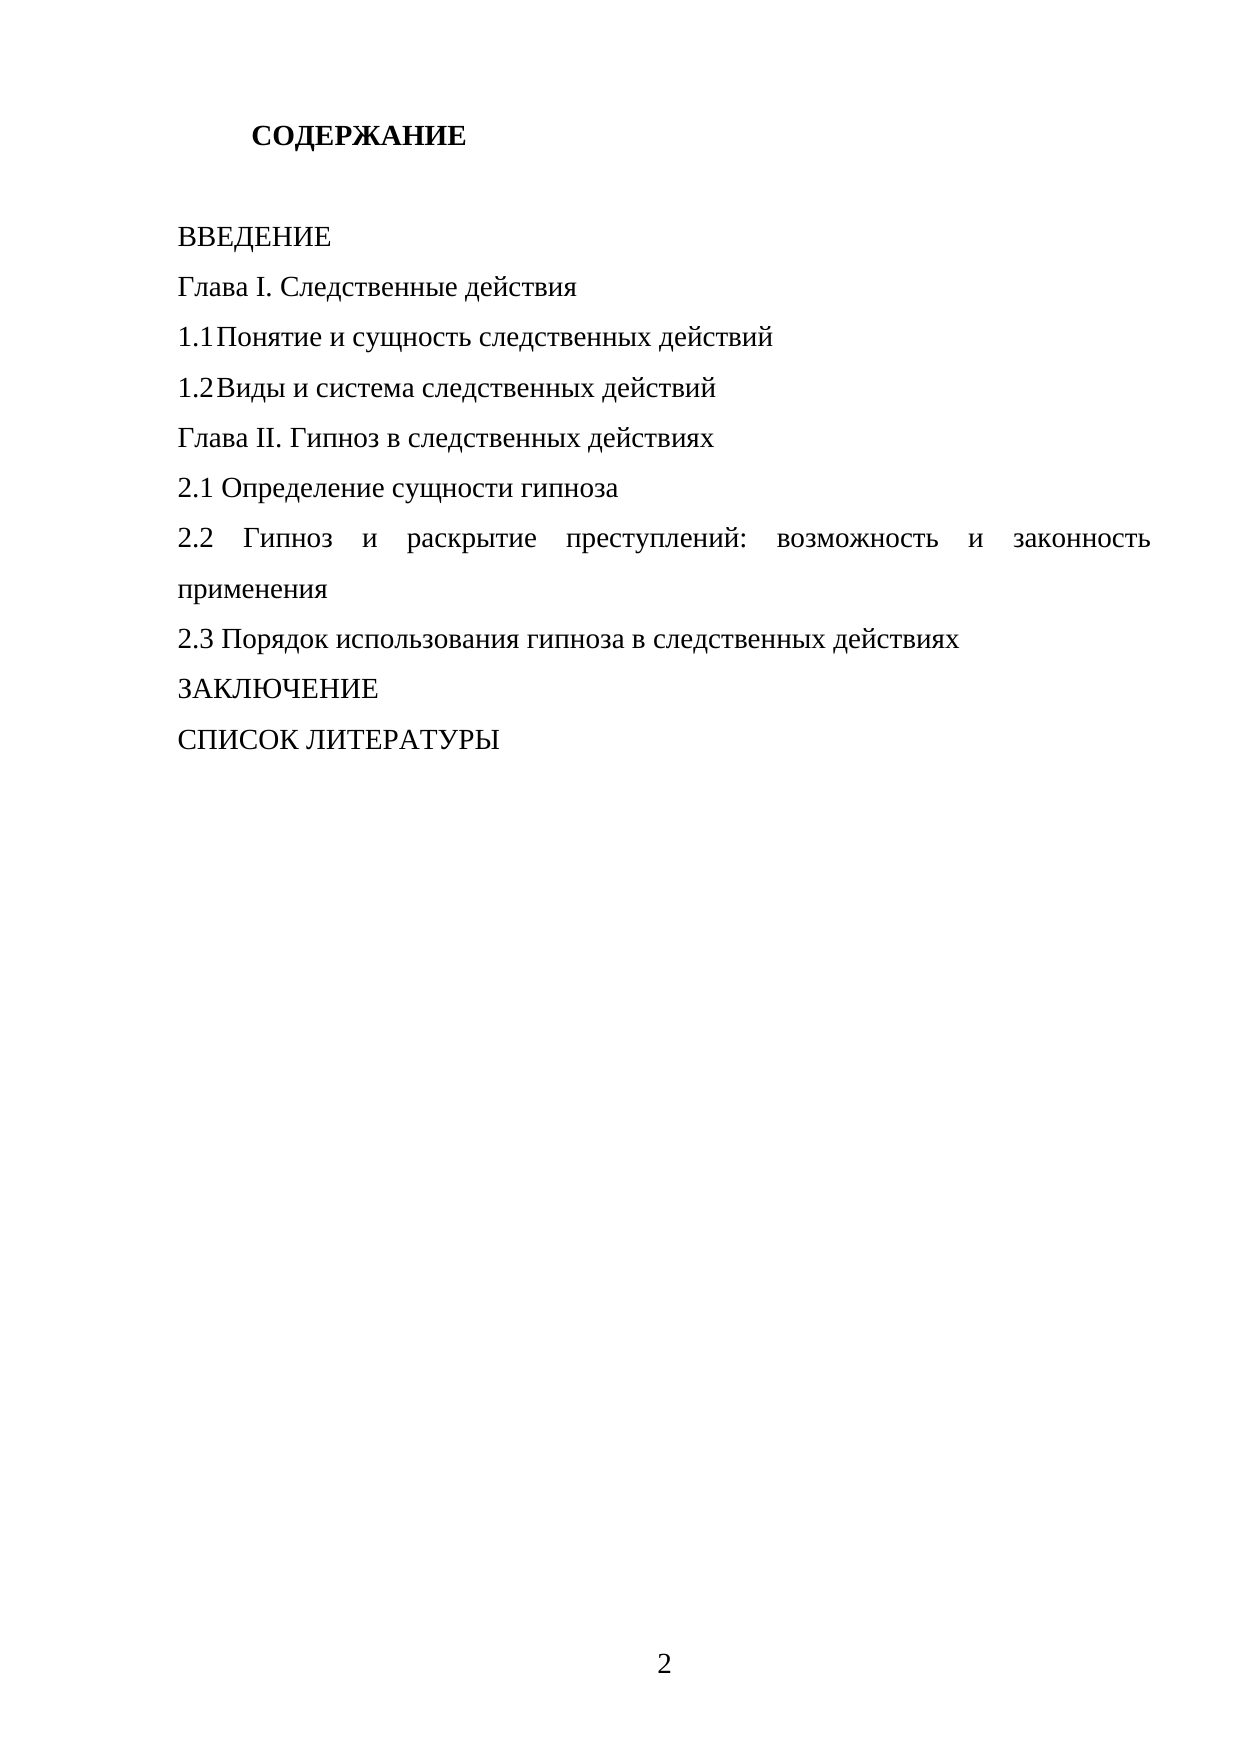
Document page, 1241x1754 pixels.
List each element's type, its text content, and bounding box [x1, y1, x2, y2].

subtitle 2.1 Определение сущности гипноза [177, 470, 1152, 504]
text ЗАКЛЮЧЕНИЕ [177, 672, 1152, 705]
subtitle Виды и система следственных действий [177, 370, 1152, 403]
text СПИСОК ЛИТЕРАТУРЫ [177, 722, 1152, 755]
subtitle Понятие и сущность следственных действий [177, 319, 1152, 353]
subtitle 2.2 Гипноз и раскрытие преступлений: возможность и законность применения [177, 521, 1152, 604]
subtitle ВВЕДЕНИЕ [177, 219, 1152, 252]
subtitle Глава II. Гипноз в следственных действиях [177, 420, 1152, 453]
subtitle 2.3 Порядок использования гипноза в следственных действиях [177, 621, 1152, 655]
title СОДЕРЖАНИЕ [177, 118, 1152, 152]
subtitle Глава I. Следственные действия [177, 269, 1152, 303]
